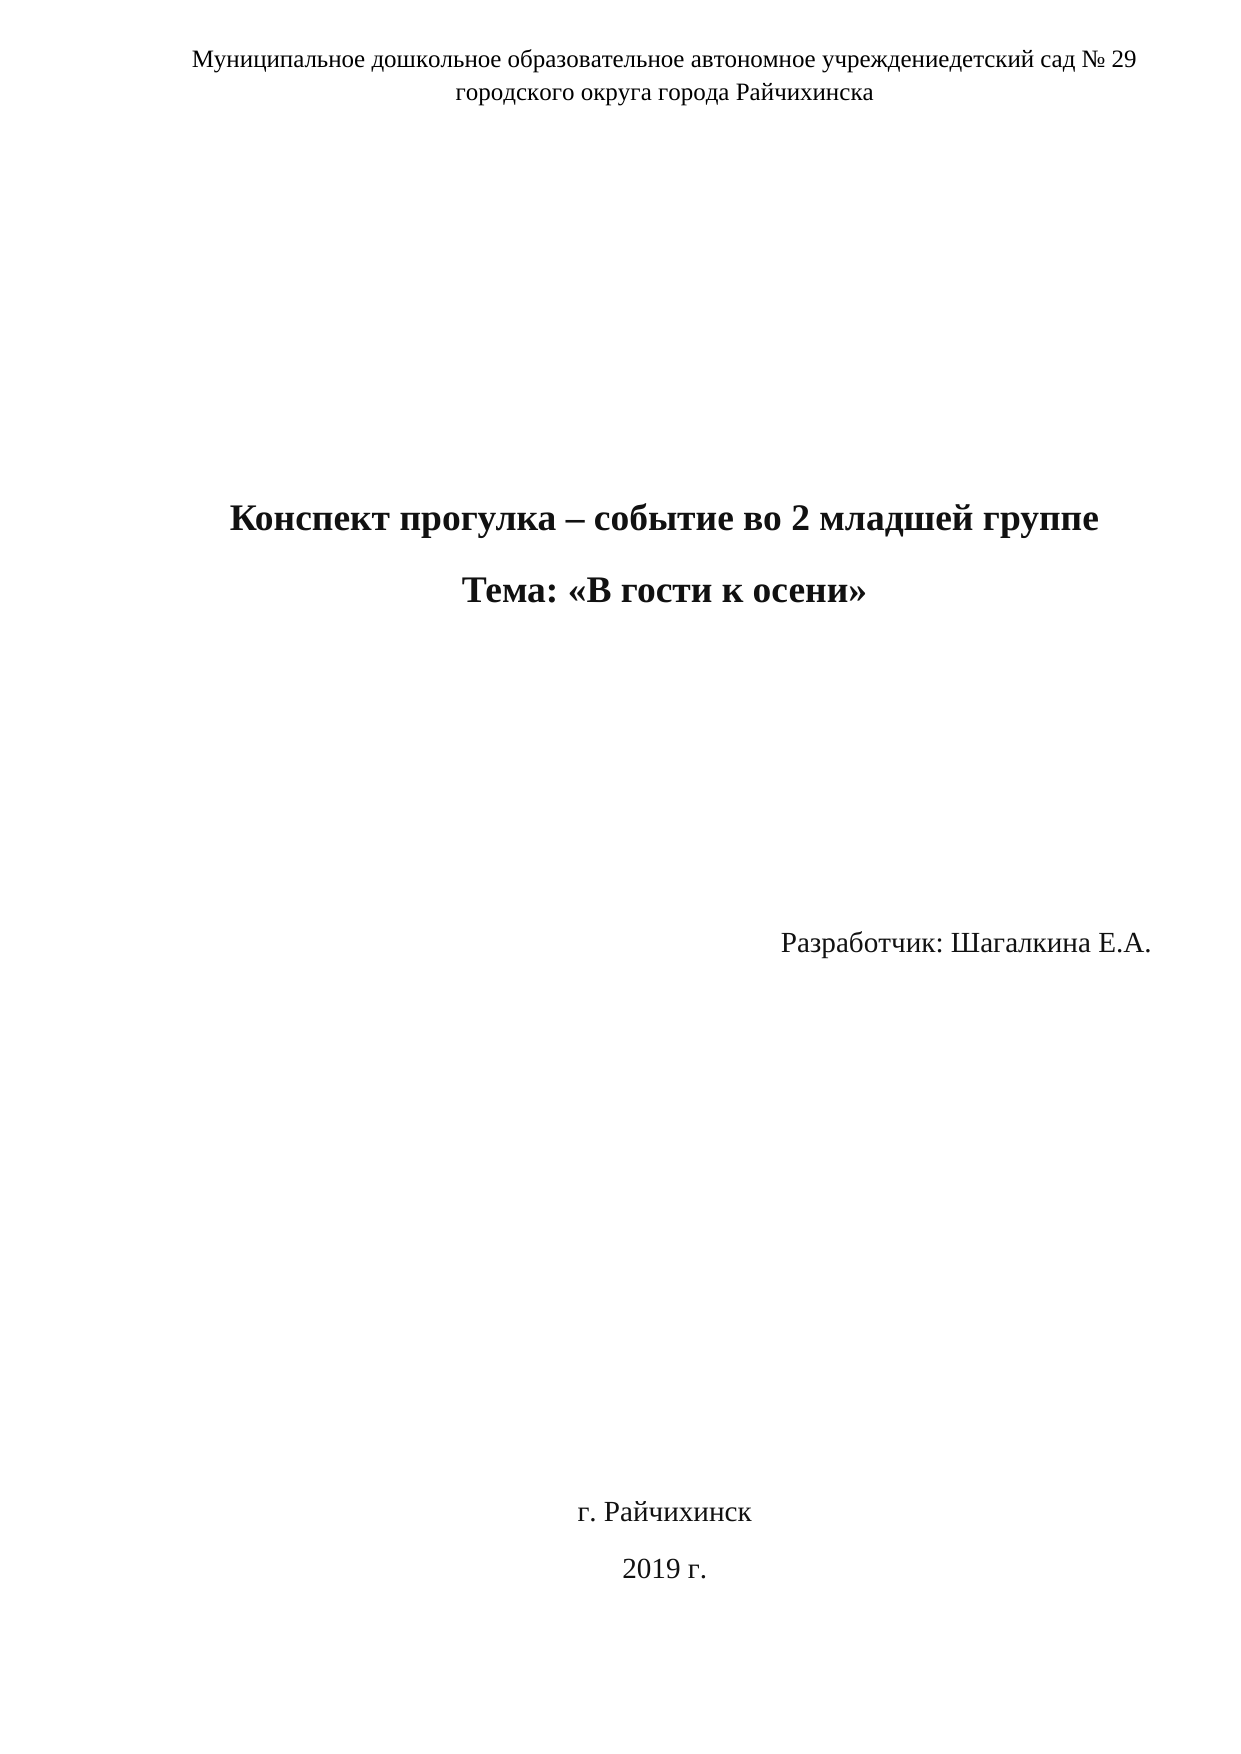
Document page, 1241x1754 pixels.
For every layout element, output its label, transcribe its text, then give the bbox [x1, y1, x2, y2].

text Тема: «В гости к осени» [177, 568, 1152, 611]
text Муниципальное дошкольное образовательное автономное учреждениедетский сад № 29 городского округа города Райчихинска [177, 44, 1152, 106]
text г. Райчихинск [177, 1494, 1152, 1528]
text 2019 г. [177, 1552, 1152, 1585]
text Конспект прогулка – событие во 2 младшей группе [177, 495, 1152, 538]
text Разработчик: Шагалкина Е.А. [177, 925, 1152, 958]
